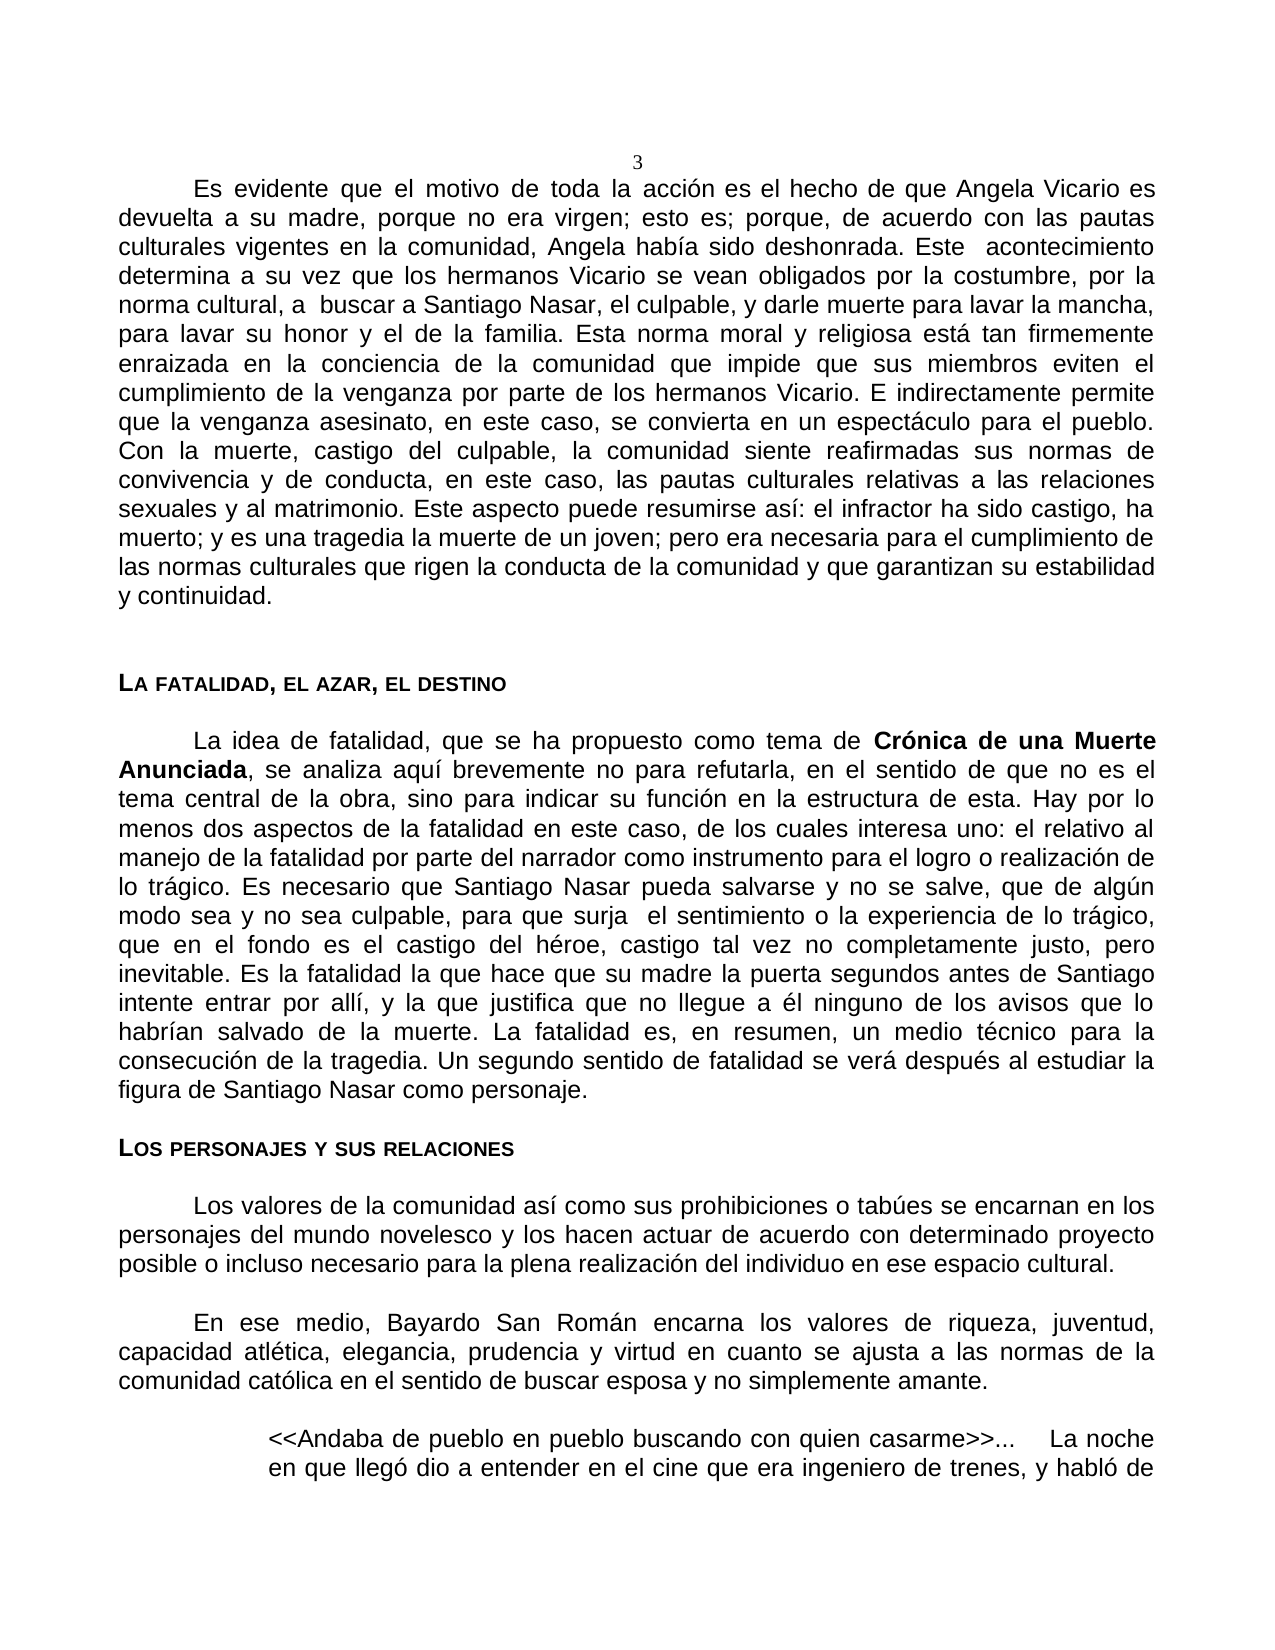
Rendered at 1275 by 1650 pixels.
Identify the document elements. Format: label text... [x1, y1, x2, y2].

text Los personajes y sus relaciones [118, 1133, 1157, 1162]
text Los valores de la comunidad así como sus prohibiciones o tabúes se encarnan en los personajes del mundo novelesco y los hacen actuar de acuerdo con determinado proyecto posible o incluso necesario para la plena realización del individuo en ese espacio cultural. [118, 1191, 1157, 1278]
text La fatalidad, el azar, el destino [118, 668, 1157, 697]
text La idea de fatalidad, que se ha propuesto como tema de Crónica de una Muerte Anunciada, se analiza aquí brevemente no para refutarla, en el sentido de que no es el tema central de la obra, sino para indicar su función en la estructura de esta. Hay por lo menos dos aspectos de la fatalidad en este caso, de los cuales interesa uno: el relativo al manejo de la fatalidad por parte del narrador como instrumento para el logro o realización de lo trágico. Es necesario que Santiago Nasar pueda salvarse y no se salve, que de algún modo sea y no sea culpable, para que surja el sentimiento o la experiencia de lo trágico, que en el fondo es el castigo del héroe, castigo tal vez no completamente justo, pero inevitable. Es la fatalidad la que hace que su madre la puerta segundos antes de Santiago intente entrar por allí, y la que justifica que no llegue a él ninguno de los avisos que lo habrían salvado de la muerte. La fatalidad es, en resumen, un medio técnico para la consecución de la tragedia. Un segundo sentido de fatalidad se verá después al estudiar la figura de Santiago Nasar como personaje. [118, 726, 1157, 1104]
text Es evidente que el motivo de toda la acción es el hecho de que Angela Vicario es devuelta a su madre, porque no era virgen; esto es; porque, de acuerdo con las pautas culturales vigentes en la comunidad, Angela había sido deshonrada. Este acontecimiento determina a su vez que los hermanos Vicario se vean obligados por la costumbre, por la norma cultural, a buscar a Santiago Nasar, el culpable, y darle muerte para lavar la mancha, para lavar su honor y el de la familia. Esta norma moral y religiosa está tan firmemente enraizada en la conciencia de la comunidad que impide que sus miembros eviten el cumplimiento de la venganza por parte de los hermanos Vicario. E indirectamente permite que la venganza asesinato, en este caso, se convierta en un espectáculo para el pueblo. Con la muerte, castigo del culpable, la comunidad siente reafirmadas sus normas de convivencia y de conducta, en este caso, las pautas culturales relativas a las relaciones sexuales y al matrimonio. Este aspecto puede resumirse así: el infractor ha sido castigo, ha muerto; y es una tragedia la muerte de un joven; pero era necesaria para el cumplimiento de las normas culturales que rigen la conducta de la comunidad y que garantizan su estabilidad y continuidad. [118, 174, 1157, 610]
text En ese medio, Bayardo San Román encarna los valores de riqueza, juventud, capacidad atlética, elegancia, prudencia y virtud en cuanto se ajusta a las normas de la comunidad católica en el sentido de buscar esposa y no simplemente amante. [118, 1307, 1157, 1395]
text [268, 1424, 1157, 1482]
